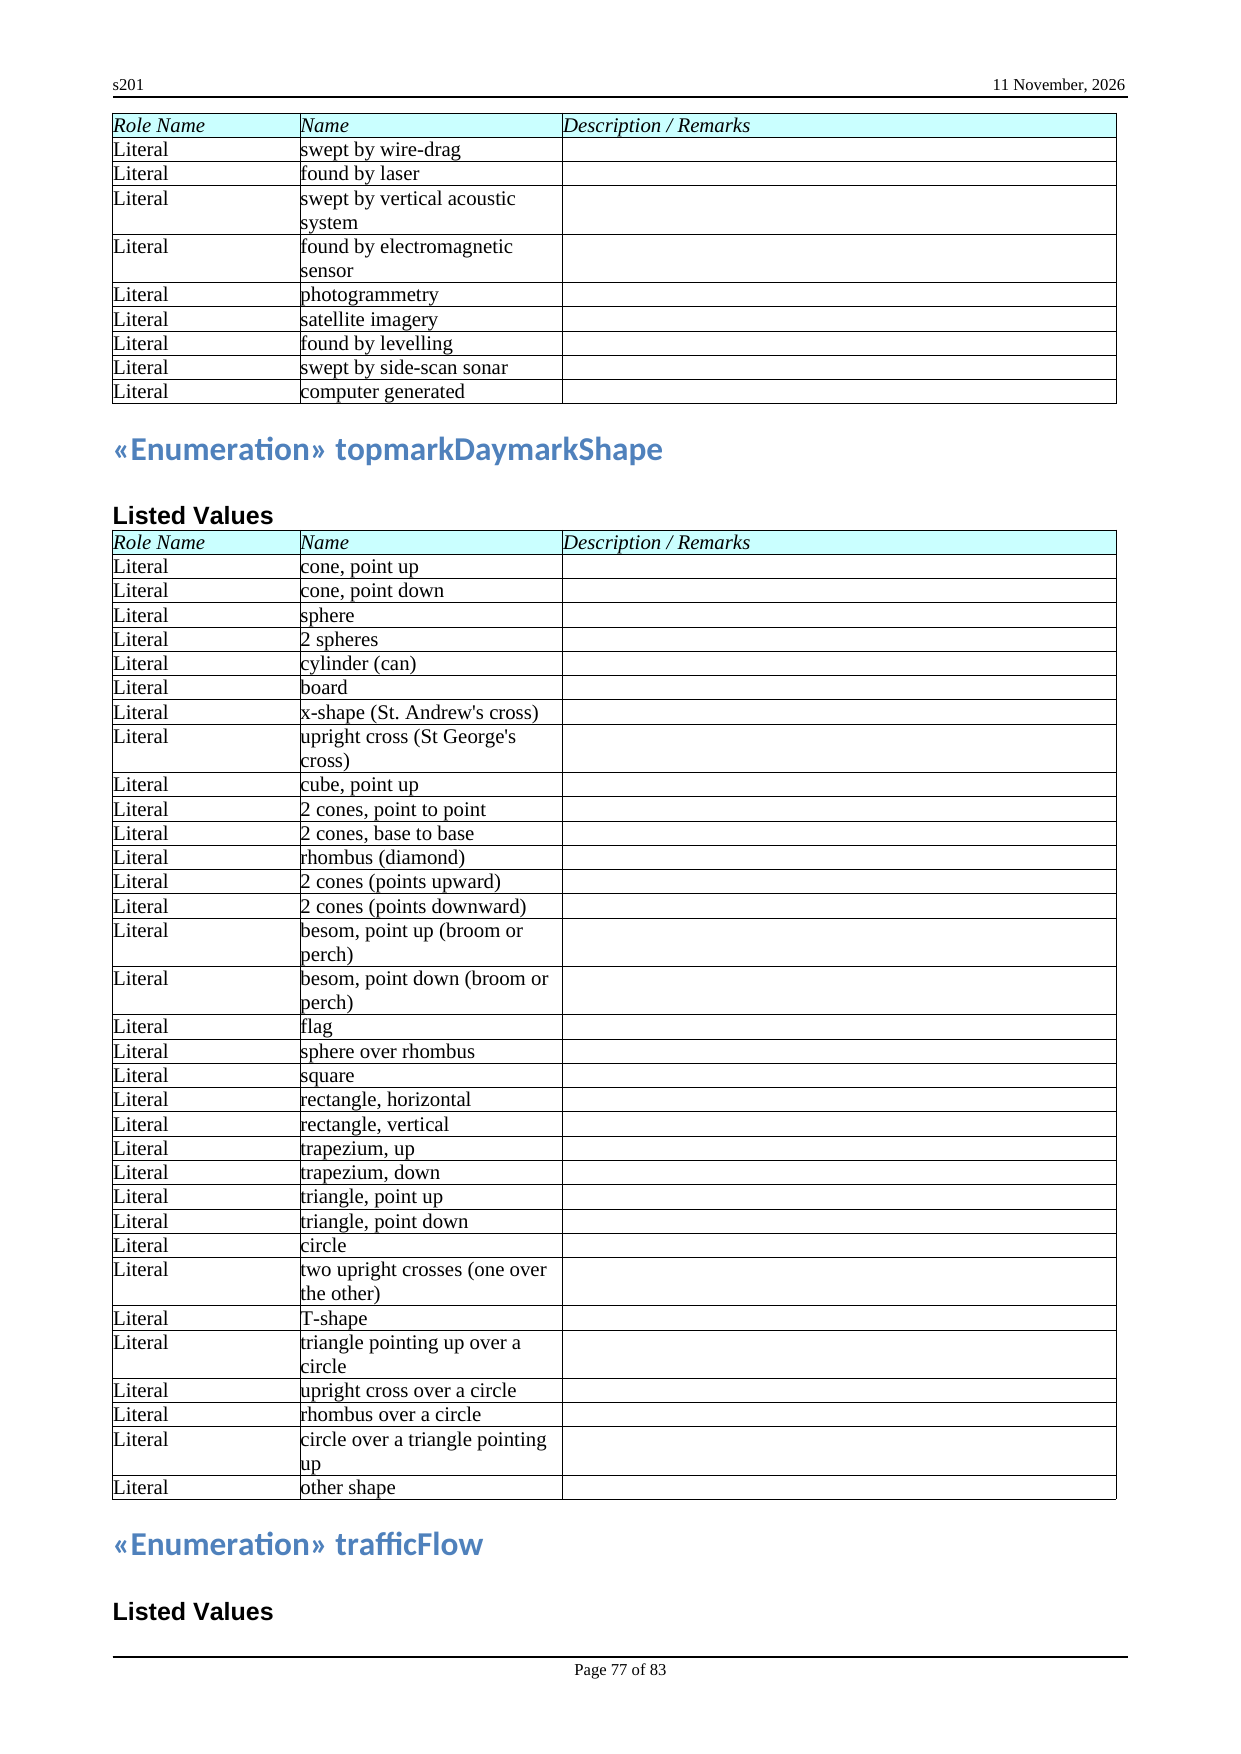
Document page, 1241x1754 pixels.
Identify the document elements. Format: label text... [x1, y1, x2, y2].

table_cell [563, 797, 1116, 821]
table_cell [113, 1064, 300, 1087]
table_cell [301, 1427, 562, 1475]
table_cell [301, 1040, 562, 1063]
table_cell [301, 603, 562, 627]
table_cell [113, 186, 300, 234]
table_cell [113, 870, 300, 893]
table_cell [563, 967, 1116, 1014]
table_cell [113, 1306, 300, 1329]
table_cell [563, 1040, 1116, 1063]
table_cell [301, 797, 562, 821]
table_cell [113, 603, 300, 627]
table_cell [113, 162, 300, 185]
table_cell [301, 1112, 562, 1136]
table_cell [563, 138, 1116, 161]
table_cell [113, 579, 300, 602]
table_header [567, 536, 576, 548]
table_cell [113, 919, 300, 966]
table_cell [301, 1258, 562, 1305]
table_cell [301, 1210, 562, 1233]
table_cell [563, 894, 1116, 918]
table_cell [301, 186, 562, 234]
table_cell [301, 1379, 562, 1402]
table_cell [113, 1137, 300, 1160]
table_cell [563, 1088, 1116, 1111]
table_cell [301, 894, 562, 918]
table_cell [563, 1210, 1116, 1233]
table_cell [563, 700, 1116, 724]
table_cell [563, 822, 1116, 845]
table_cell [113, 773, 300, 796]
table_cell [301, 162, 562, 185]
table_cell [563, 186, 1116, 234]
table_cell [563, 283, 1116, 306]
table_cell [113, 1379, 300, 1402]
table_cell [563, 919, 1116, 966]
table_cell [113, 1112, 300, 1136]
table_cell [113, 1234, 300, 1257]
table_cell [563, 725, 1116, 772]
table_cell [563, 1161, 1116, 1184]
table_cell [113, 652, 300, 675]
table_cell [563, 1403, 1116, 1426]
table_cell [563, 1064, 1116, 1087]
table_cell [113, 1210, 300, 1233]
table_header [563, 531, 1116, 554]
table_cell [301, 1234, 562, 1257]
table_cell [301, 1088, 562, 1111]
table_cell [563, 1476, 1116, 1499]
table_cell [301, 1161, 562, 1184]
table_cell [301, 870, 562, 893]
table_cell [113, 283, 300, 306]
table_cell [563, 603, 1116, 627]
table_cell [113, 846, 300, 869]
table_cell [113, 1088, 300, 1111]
text Listed Values [112, 1596, 1128, 1625]
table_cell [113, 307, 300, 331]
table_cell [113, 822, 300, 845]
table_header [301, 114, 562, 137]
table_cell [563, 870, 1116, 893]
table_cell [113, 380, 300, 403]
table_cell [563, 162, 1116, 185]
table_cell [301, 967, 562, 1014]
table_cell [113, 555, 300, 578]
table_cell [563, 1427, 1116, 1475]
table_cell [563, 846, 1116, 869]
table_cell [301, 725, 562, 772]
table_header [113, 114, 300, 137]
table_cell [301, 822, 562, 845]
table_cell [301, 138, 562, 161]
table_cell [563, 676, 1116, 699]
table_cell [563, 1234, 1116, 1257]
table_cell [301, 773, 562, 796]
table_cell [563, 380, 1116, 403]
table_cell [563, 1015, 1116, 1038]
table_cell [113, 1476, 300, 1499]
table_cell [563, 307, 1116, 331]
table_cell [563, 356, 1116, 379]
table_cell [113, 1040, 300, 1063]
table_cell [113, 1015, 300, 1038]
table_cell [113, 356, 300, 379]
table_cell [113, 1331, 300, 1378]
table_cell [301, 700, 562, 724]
subtitle «Enumeration» trafficFlow [112, 1523, 1128, 1564]
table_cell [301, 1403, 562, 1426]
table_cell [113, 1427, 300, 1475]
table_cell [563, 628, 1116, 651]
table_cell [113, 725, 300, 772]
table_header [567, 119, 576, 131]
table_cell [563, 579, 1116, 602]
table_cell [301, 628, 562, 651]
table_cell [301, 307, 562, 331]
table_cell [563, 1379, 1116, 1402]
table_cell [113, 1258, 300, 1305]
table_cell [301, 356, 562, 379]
text Listed Values [112, 501, 1128, 529]
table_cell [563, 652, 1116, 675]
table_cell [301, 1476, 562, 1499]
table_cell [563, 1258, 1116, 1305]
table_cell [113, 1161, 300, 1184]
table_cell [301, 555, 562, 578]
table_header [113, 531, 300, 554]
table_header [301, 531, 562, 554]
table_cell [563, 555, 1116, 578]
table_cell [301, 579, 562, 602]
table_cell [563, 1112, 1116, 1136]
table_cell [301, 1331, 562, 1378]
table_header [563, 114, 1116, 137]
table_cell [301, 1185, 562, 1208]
subtitle «Enumeration» topmarkDaymarkShape [112, 428, 1128, 468]
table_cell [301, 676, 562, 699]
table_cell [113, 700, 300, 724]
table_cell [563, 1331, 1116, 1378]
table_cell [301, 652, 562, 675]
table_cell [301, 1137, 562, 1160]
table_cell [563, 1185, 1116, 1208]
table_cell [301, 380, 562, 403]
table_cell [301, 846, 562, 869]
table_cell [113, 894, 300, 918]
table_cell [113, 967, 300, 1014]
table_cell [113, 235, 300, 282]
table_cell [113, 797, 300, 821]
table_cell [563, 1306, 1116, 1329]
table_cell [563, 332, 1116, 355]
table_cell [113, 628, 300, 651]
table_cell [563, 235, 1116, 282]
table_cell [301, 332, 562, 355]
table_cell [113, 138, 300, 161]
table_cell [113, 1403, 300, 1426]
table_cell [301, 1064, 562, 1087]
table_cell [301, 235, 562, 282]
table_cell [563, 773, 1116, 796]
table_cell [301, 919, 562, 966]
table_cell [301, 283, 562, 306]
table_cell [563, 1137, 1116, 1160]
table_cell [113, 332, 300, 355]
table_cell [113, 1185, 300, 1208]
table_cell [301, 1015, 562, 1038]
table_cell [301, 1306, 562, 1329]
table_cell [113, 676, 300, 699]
